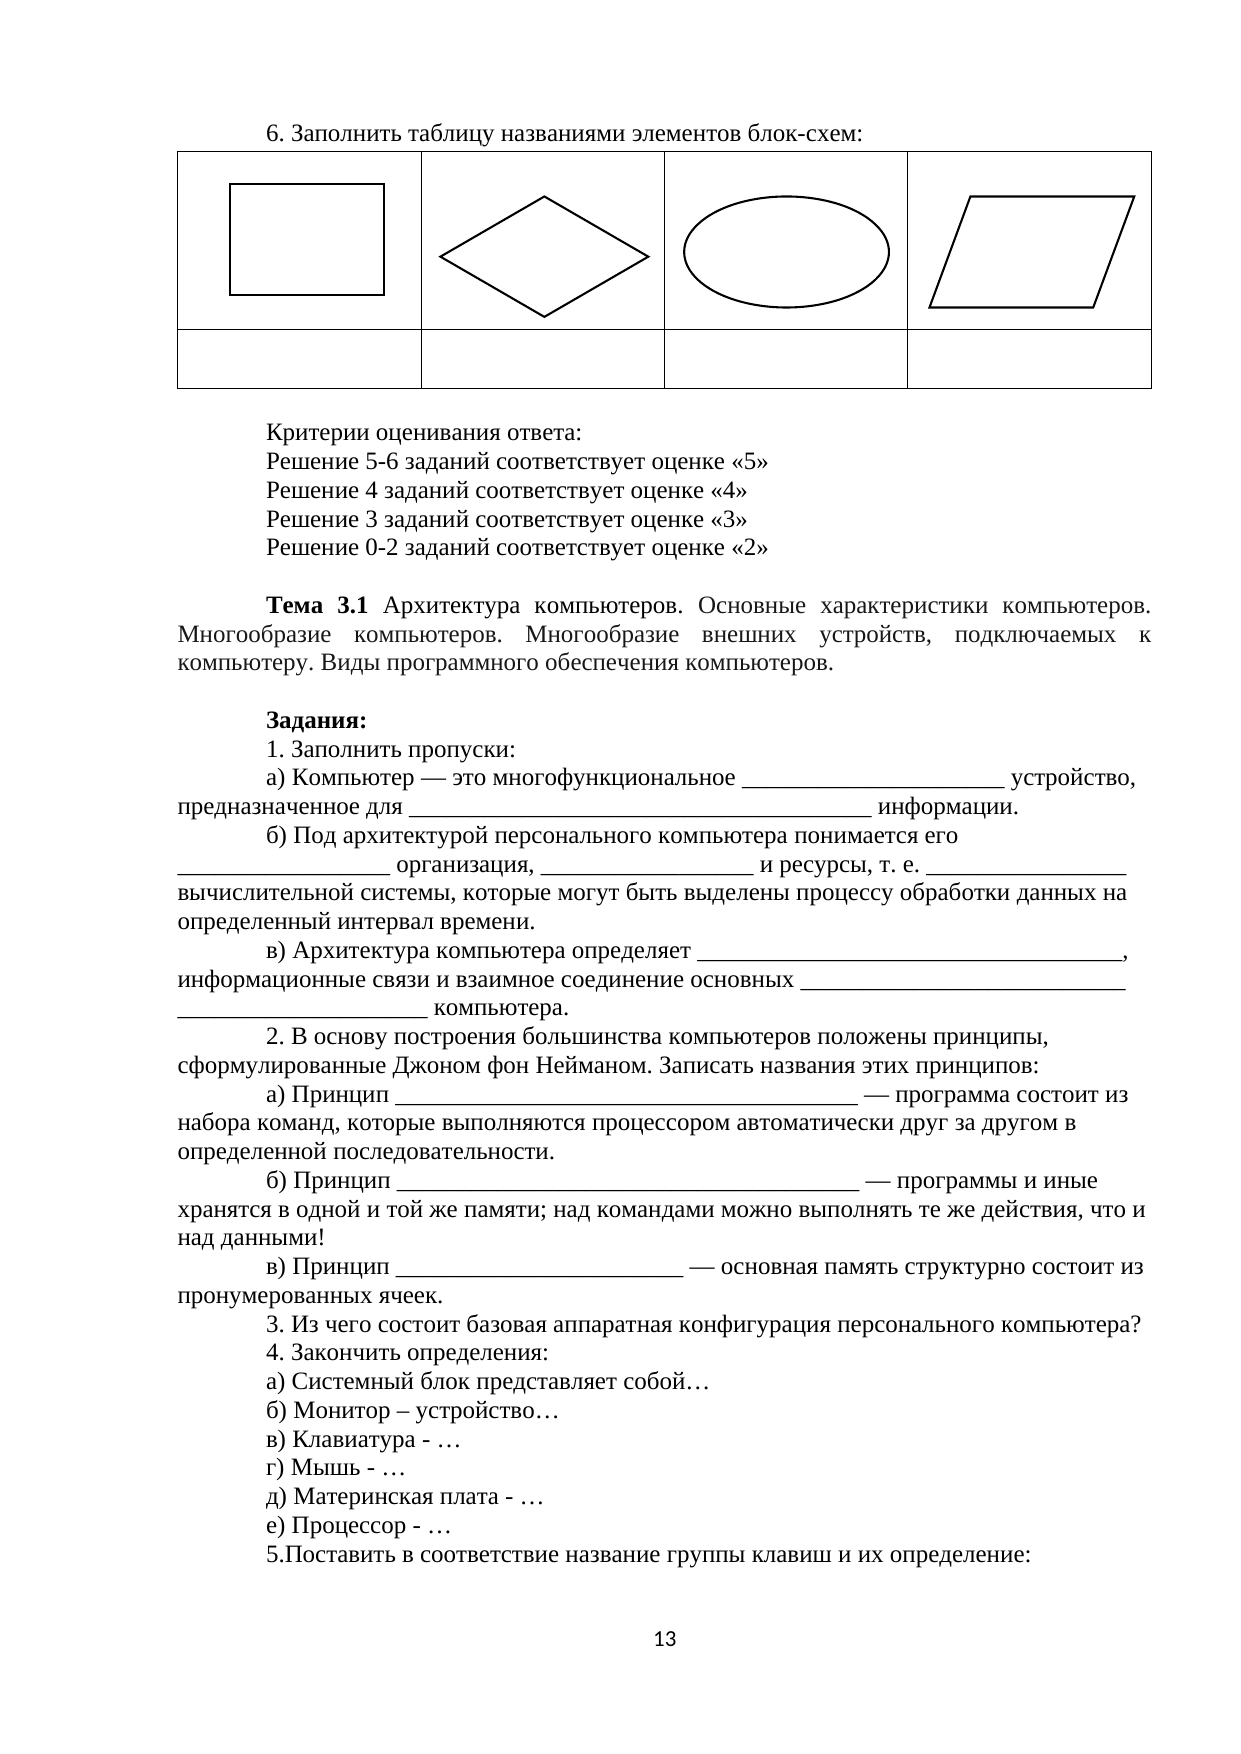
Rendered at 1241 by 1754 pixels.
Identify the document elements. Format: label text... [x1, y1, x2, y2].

table_header [178, 152, 421, 329]
text 6. Заполнить таблицу названиями элементов блок-схем: [177, 118, 1152, 147]
table_header [908, 152, 1151, 329]
text б) Монитор – устройство… [177, 1395, 1152, 1424]
table_cell [908, 330, 1151, 388]
text б) Под архитектурой персонального компьютера понимается его _________________ организация, _________________ и ресурсы, т. е. ________________ вычислительной системы, которые могут быть выделены процессу обработки данных на определенный интервал времени. [177, 820, 1152, 935]
text в) Клавиатура - … [177, 1424, 1152, 1452]
text д) Материнская плата - … [177, 1481, 1152, 1510]
text 1. Заполнить пропуски: [266, 734, 1152, 762]
table_cell [665, 330, 907, 388]
text Решение 0-2 заданий соответствует оценке «2» [177, 532, 1152, 561]
table_header [422, 152, 664, 329]
text 5.Поставить в соответствие название группы клавиш и их определение: [177, 1539, 1152, 1567]
text б) Принцип _____________________________________ — программы и иные хранятся в одной и той же памяти; над командами можно выполнять те же действия, что и над данными! [177, 1165, 1152, 1251]
text а) Системный блок представляет собой… [177, 1366, 1152, 1395]
text Решение 3 заданий соответствует оценке «3» [177, 504, 1152, 532]
text Критерии оценивания ответа: [177, 417, 1152, 446]
table_cell [422, 330, 664, 388]
text Решение 4 заданий соответствует оценке «4» [177, 475, 1152, 504]
text 4. Закончить определения: [177, 1337, 1152, 1366]
text в) Архитектура компьютера определяет __________________________________, информационные связи и взаимное соединение основных __________________________ [177, 935, 1152, 992]
text Задания: [177, 705, 1152, 734]
text в) Принцип _______________________ — основная память структурно состоит из пронумерованных ячеек. [177, 1251, 1152, 1309]
text Решение 5-6 заданий соответствует оценке «5» [177, 446, 1152, 475]
text 3. Из чего состоит базовая аппаратная конфигурация персонального компьютера? [177, 1309, 1152, 1337]
text Тема 3.1 Архитектура компьютеров. Основные характеристики компьютеров. Многообразие компьютеров. Многообразие внешних устройств, подключаемых к компьютеру. Виды программного обеспечения компьютеров. [177, 590, 1152, 676]
text г) Мышь - … [177, 1452, 1152, 1481]
text е) Процессор - … [177, 1510, 1152, 1539]
text 2. В основу построения большинства компьютеров положены принципы, сформулированные Джоном фон Нейманом. Записать названия этих принципов: [177, 1021, 1152, 1079]
table_cell [178, 330, 421, 388]
text а) Принцип _____________________________________ — программа состоит из набора команд, которые выполняются процессором автоматически друг за другом в определенной последовательности. [177, 1079, 1152, 1165]
table_header [665, 152, 907, 329]
text ____________________ компьютера. [177, 992, 1152, 1021]
text а) Компьютер — это многофункциональное _____________________ устройство, предназначенное для _____________________________________ информации. [177, 762, 1152, 820]
